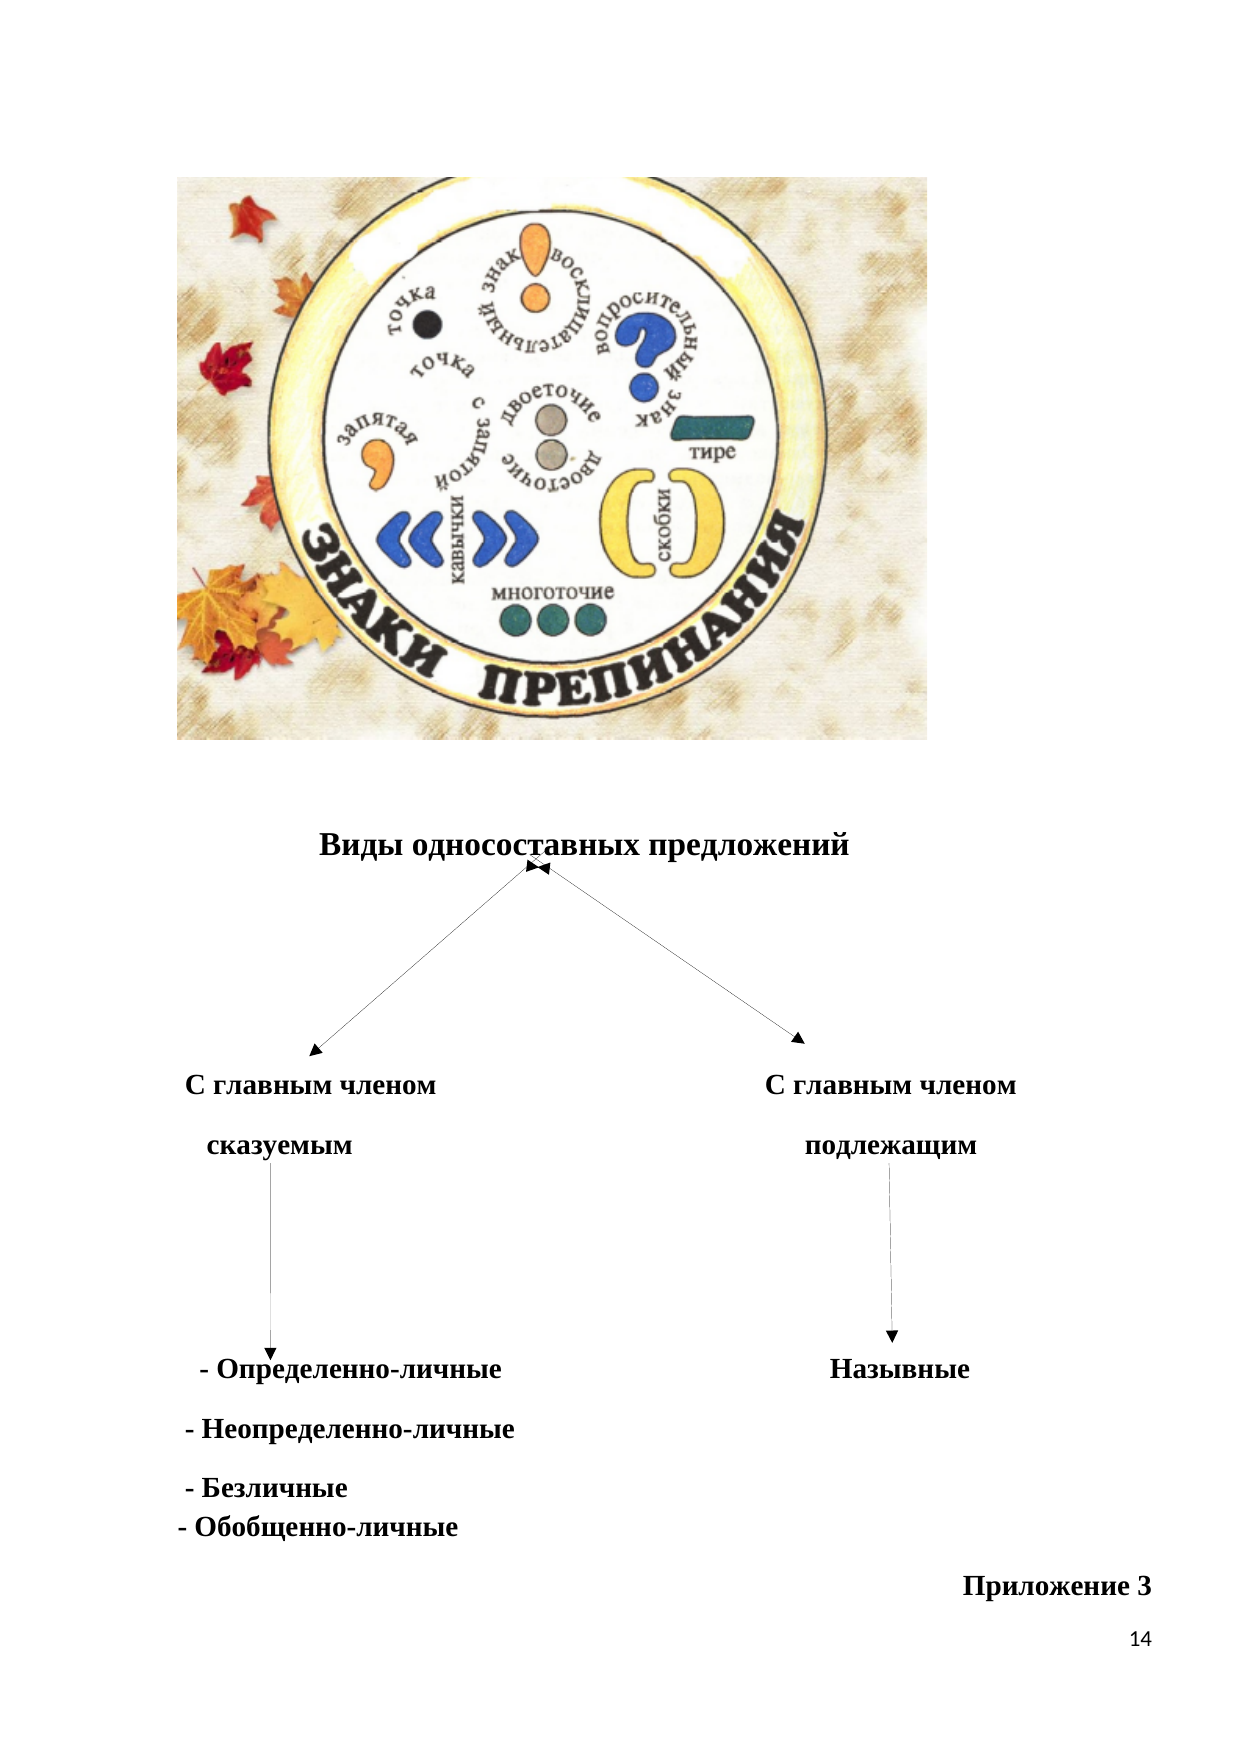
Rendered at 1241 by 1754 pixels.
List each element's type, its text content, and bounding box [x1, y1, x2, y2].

text - Неопределенно-личные [177, 1411, 1152, 1444]
text - Определенно-личные Назывные [177, 1352, 1152, 1385]
text С главным членом С главным членом [177, 1067, 1152, 1101]
text - Безличные - Обобщенно-личные [177, 1470, 1152, 1542]
text сказуемым подлежащим [177, 1127, 1152, 1160]
text Виды односоставных предложений [177, 824, 1152, 863]
text Приложение 3 [177, 1568, 1152, 1602]
